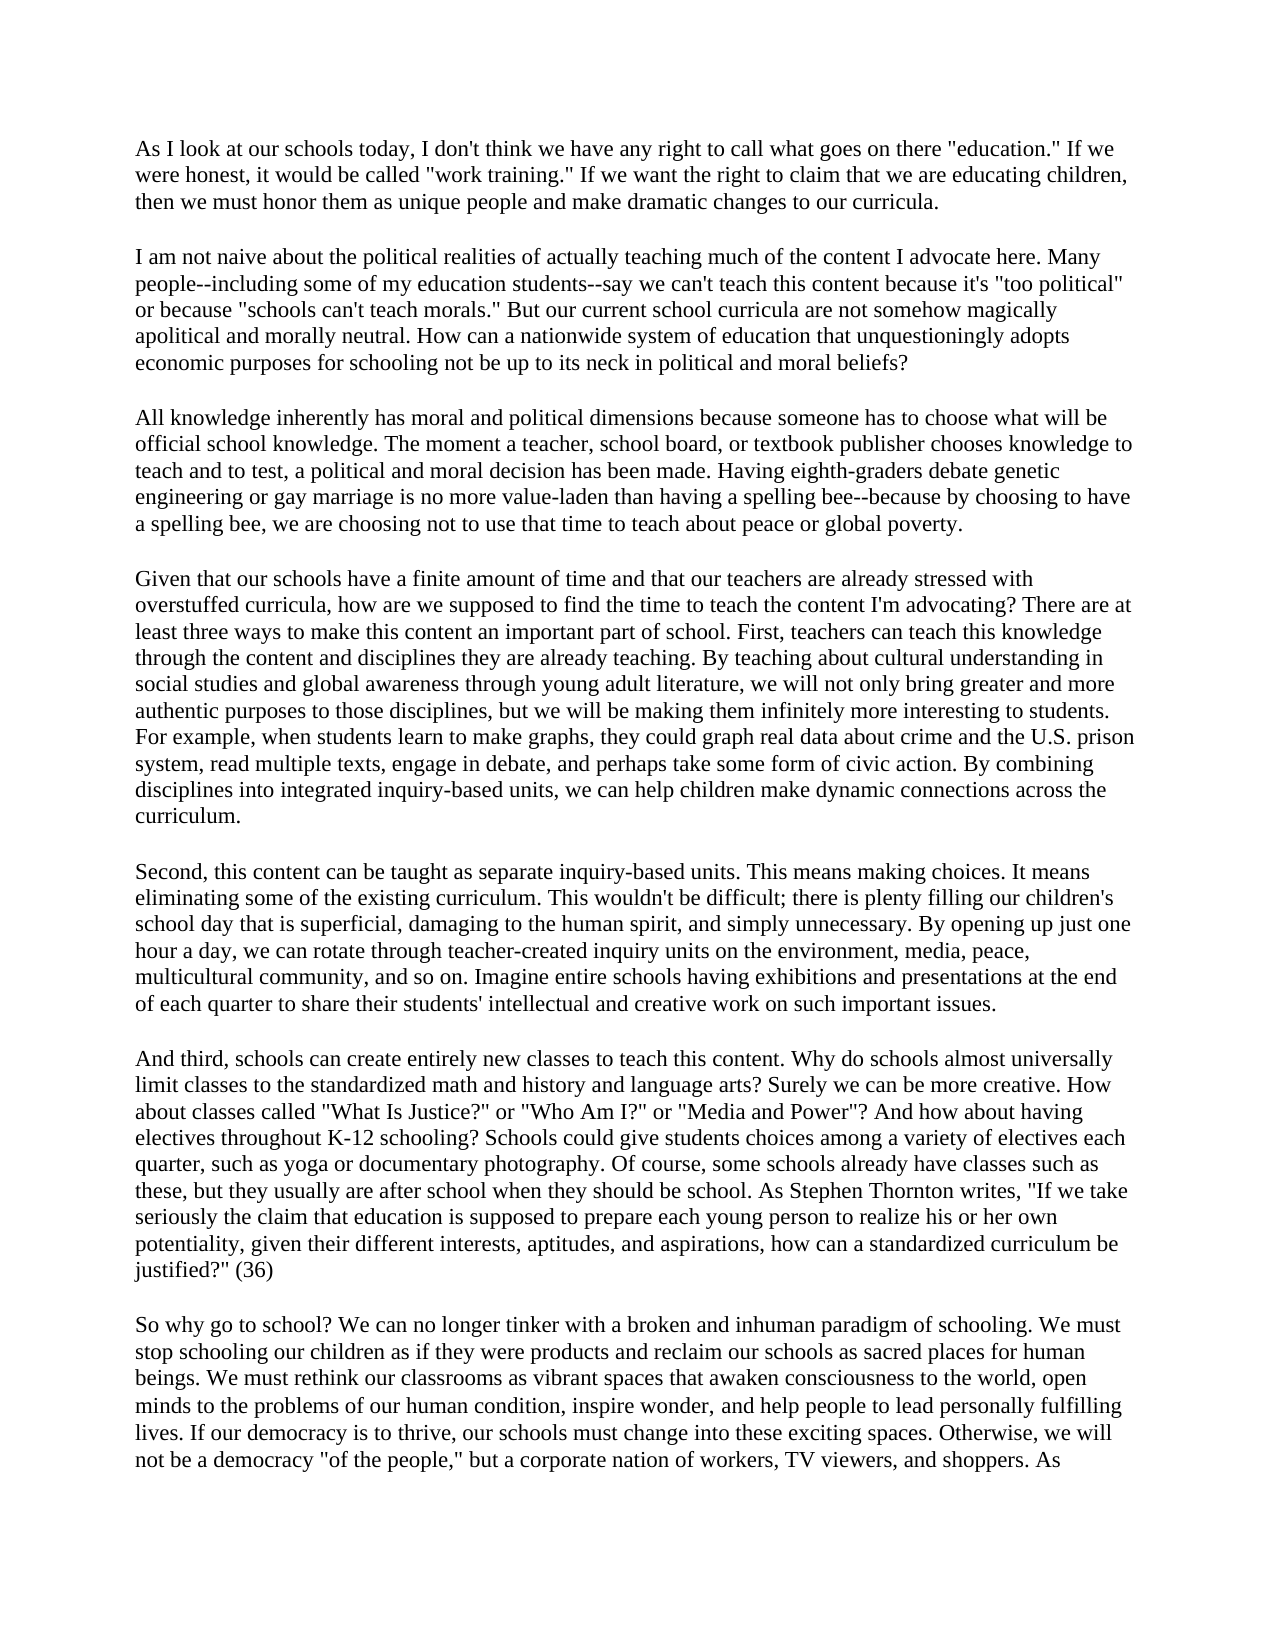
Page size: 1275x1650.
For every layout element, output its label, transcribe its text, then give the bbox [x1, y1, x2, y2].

text Given that our schools have a finite amount of time and that our teachers are already stressed with overstuffed curricula, how are we supposed to find the time to teach the content I'm advocating? There are at least three ways to make this content an important part of school. First, teachers can teach this knowledge through the content and disciplines they are already teaching. By teaching about cultural understanding in social studies and global awareness through young adult literature, we will not only bring greater and more authentic purposes to those disciplines, but we will be making them infinitely more interesting to students. For example, when students learn to make graphs, they could graph real data about crime and the U.S. prison system, read multiple texts, engage in debate, and perhaps take some form of civic action. By combining disciplines into integrated inquiry-based units, we can help children make dynamic connections across the curriculum. [135, 565, 1140, 829]
text All knowledge inherently has moral and political dimensions because someone has to choose what will be official school knowledge. The moment a teacher, school board, or textbook publisher chooses knowledge to teach and to test, a political and moral decision has been made. Having eighth-graders debate genetic engineering or gay marriage is no more value-laden than having a spelling bee--because by choosing to have a spelling bee, we are choosing not to use that time to teach about peace or global poverty. [135, 404, 1140, 536]
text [135, 1311, 1140, 1472]
text As I look at our schools today, I don't think we have any right to call what goes on there "education." If we were honest, it would be called "work training." If we want the right to claim that we are educating children, then we must honor them as unique people and make dramatic changes to our curricula. [135, 135, 1140, 214]
text And third, schools can create entirely new classes to teach this content. Why do schools almost universally limit classes to the standardized math and history and language arts? Surely we can be more creative. How about classes called "What Is Justice?" or "Who Am I?" or "Media and Power"? And how about having electives throughout K-12 schooling? Schools could give students choices among a variety of electives each quarter, such as yoga or documentary photography. Of course, some schools already have classes such as these, but they usually are after school when they should be school. As Stephen Thornton writes, "If we take seriously the claim that education is supposed to prepare each young person to realize his or her own potentiality, given their different interests, aptitudes, and aspirations, how can a standardized curriculum be justified?" (36) [135, 1045, 1140, 1282]
text I am not naive about the political realities of actually teaching much of the content I advocate here. Many people--including some of my education students--say we can't teach this content because it's "too political" or because "schools can't teach morals." But our current school curricula are not somehow magically apolitical and morally neutral. How can a nationwide system of education that unquestioningly adopts economic purposes for schooling not be up to its neck in political and moral beliefs? [135, 243, 1140, 375]
text Second, this content can be taught as separate inquiry-based units. This means making choices. It means eliminating some of the existing curriculum. This wouldn't be difficult; there is plenty filling our children's school day that is superficial, damaging to the human spirit, and simply unnecessary. By opening up just one hour a day, we can rotate through teacher-created inquiry units on the environment, media, peace, multicultural community, and so on. Imagine entire schools having exhibitions and presentations at the end of each quarter to share their students' intellectual and creative work on such important issues. [135, 858, 1140, 1016]
